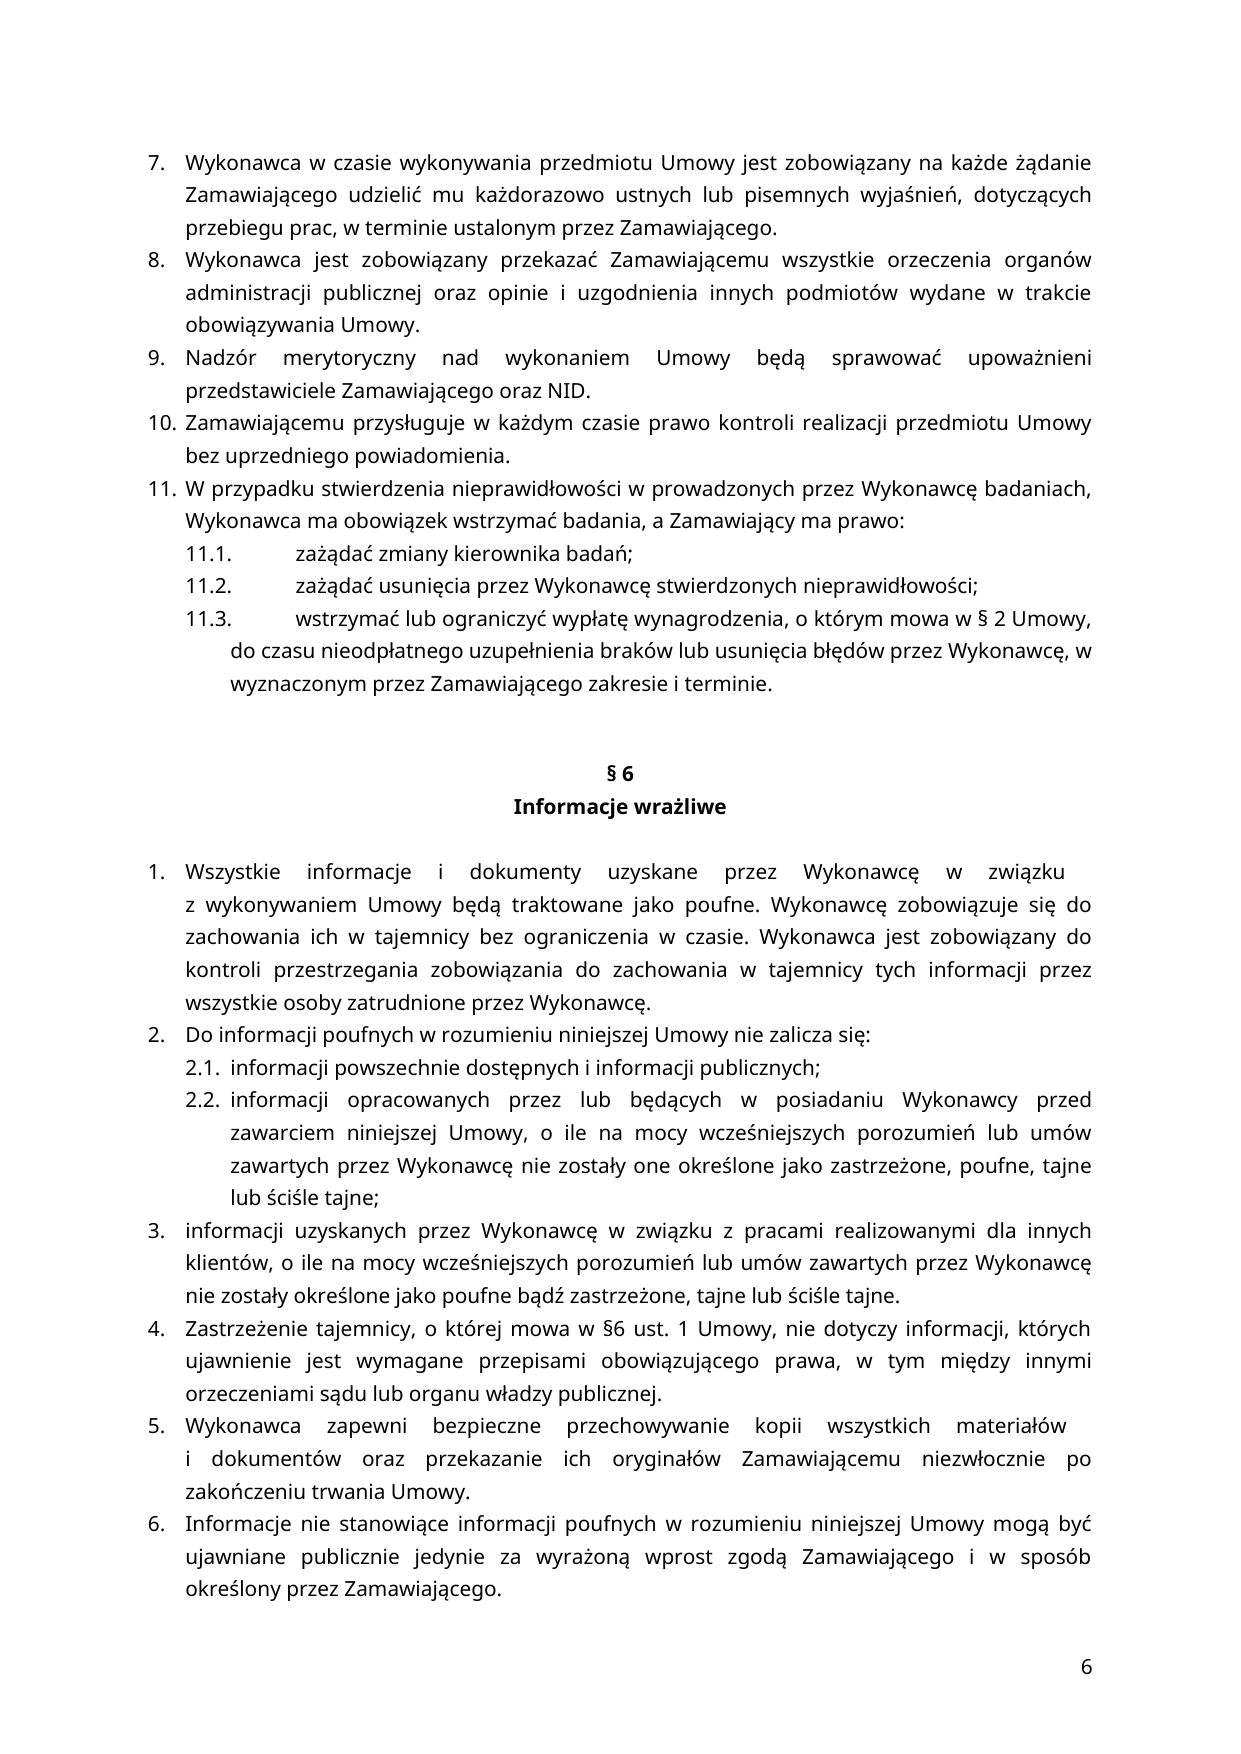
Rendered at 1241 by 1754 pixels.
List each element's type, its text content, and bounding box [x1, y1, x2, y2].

list Wykonawca zapewni bezpieczne przechowywanie kopii wszystkich materiałów i dokumentów oraz przekazanie ich oryginałów Zamawiającemu niezwłocznie po zakończeniu trwania Umowy. [148, 1412, 1093, 1505]
list Wykonawca jest zobowiązany przekazać Zamawiającemu wszystkie orzeczenia organów administracji publicznej oraz opinie i uzgodnienia innych podmiotów wydane w trakcie obowiązywania Umowy. [148, 245, 1093, 339]
list W przypadku stwierdzenia nieprawidłowości w prowadzonych przez Wykonawcę badaniach, Wykonawca ma obowiązek wstrzymać badania, a Zamawiający ma prawo: [148, 474, 1093, 535]
list Informacje nie stanowiące informacji poufnych w rozumieniu niniejszej Umowy mogą być ujawniane publicznie jedynie za wyrażoną wprost zgodą Zamawiającego i w sposób określony przez Zamawiającego. [148, 1509, 1093, 1603]
list wstrzymać lub ograniczyć wypłatę wynagrodzenia, o którym mowa w § 2 Umowy, do czasu nieodpłatnego uzupełnienia braków lub usunięcia błędów przez Wykonawcę, w wyznaczonym przez Zamawiającego zakresie i terminie. [185, 604, 1093, 698]
list Zastrzeżenie tajemnicy, o której mowa w §6 ust. 1 Umowy, nie dotyczy informacji, których ujawnienie jest wymagane przepisami obowiązującego prawa, w tym między innymi orzeczeniami sądu lub organu władzy publicznej. [148, 1314, 1093, 1407]
list zażądać usunięcia przez Wykonawcę stwierdzonych nieprawidłowości; [185, 571, 1093, 600]
list Zamawiającemu przysługuje w każdym czasie prawo kontroli realizacji przedmiotu Umowy bez uprzedniego powiadomienia. [148, 408, 1093, 469]
list Do informacji poufnych w rozumieniu niniejszej Umowy nie zalicza się: [148, 1020, 1093, 1049]
list Nadzór merytoryczny nad wykonaniem Umowy będą sprawować upoważnieni przedstawiciele Zamawiającego oraz NID. [148, 343, 1093, 404]
list zażądać zmiany kierownika badań; [185, 539, 1093, 567]
list Wykonawca w czasie wykonywania przedmiotu Umowy jest zobowiązany na każde żądanie Zamawiającego udzielić mu każdorazowo ustnych lub pisemnych wyjaśnień, dotyczących przebiegu prac, w terminie ustalonym przez Zamawiającego. [148, 148, 1093, 241]
text § 6 [148, 759, 1093, 788]
list informacji uzyskanych przez Wykonawcę w związku z pracami realizowanymi dla innych klientów, o ile na mocy wcześniejszych porozumień lub umów zawartych przez Wykonawcę nie zostały określone jako poufne bądź zastrzeżone, tajne lub ściśle tajne. [148, 1216, 1093, 1309]
list informacji opracowanych przez lub będących w posiadaniu Wykonawcy przed zawarciem niniejszej Umowy, o ile na mocy wcześniejszych porozumień lub umów zawartych przez Wykonawcę nie zostały one określone jako zastrzeżone, poufne, tajne lub ściśle tajne; [185, 1086, 1093, 1212]
text Informacje wrażliwe [148, 792, 1093, 821]
list Wszystkie informacje i dokumenty uzyskane przez Wykonawcę w związku z wykonywaniem Umowy będą traktowane jako poufne. Wykonawcę zobowiązuje się do zachowania ich w tajemnicy bez ograniczenia w czasie. Wykonawca jest zobowiązany do kontroli przestrzegania zobowiązania do zachowania w tajemnicy tych informacji przez wszystkie osoby zatrudnione przez Wykonawcę. [148, 857, 1093, 1016]
list informacji powszechnie dostępnych i informacji publicznych; [185, 1053, 1093, 1081]
